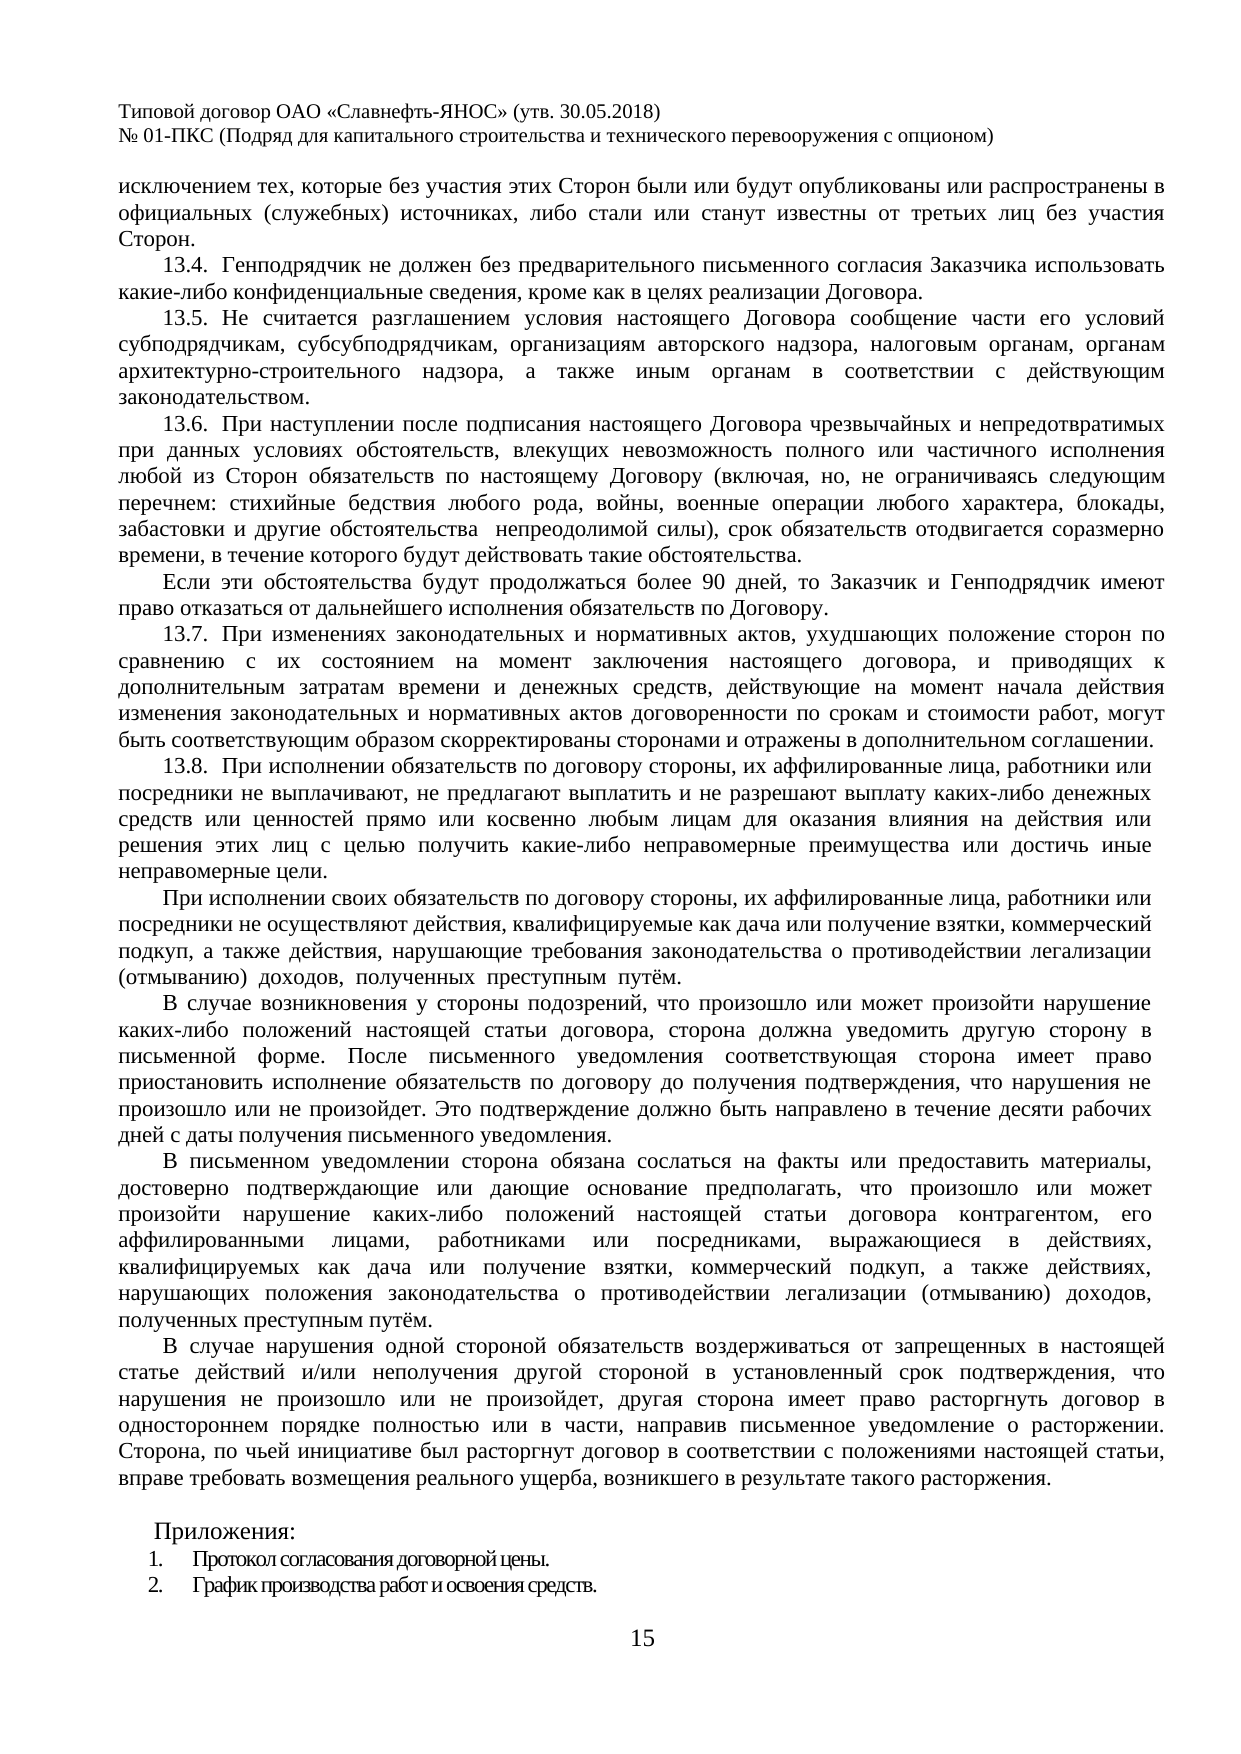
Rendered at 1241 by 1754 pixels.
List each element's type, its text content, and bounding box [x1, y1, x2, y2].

text В случае возникновения у стороны подозрений, что произошло или может произойти нарушение каких-либо положений настоящей статьи договора, сторона должна уведомить другую сторону в письменной форме. После письменного уведомления соответствующая сторона имеет право приостановить исполнение обязательств по договору до получения подтверждения, что нарушения не произошло или не произойдет. Это подтверждение должно быть направлено в течение десяти рабочих дней с даты получения письменного уведомления. [118, 989, 1153, 1147]
list Генподрядчик не должен без предварительного письменного согласия Заказчика использовать какие-либо конфиденциальные сведения, кроме как в целях реализации Договора. [118, 251, 1167, 304]
text В письменном уведомлении сторона обязана сослаться на факты или предоставить материалы, достоверно подтверждающие или дающие основание предполагать, что произошло или может произойти нарушение каких-либо положений настоящей статьи договора контрагентом, его аффилированными лицами, работниками или посредниками, выражающиеся в действиях, квалифицируемых как дача или получение взятки, коммерческий подкуп, а также действиях, нарушающих положения законодательства о противодействии легализации (отмыванию) доходов, полученных преступным путём. [118, 1147, 1153, 1332]
text Если эти обстоятельства будут продолжаться более 90 дней, то Заказчик и Генподрядчик имеют право отказаться от дальнейшего исполнения обязательств по Договору. [118, 568, 1167, 620]
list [118, 172, 1167, 251]
list При наступлении после подписания настоящего Договора чрезвычайных и непредотвратимых при данных условиях обстоятельств, влекущих невозможность полного или частичного исполнения любой из Сторон обязательств по настоящему Договору (включая, но, не ограничиваясь следующим перечнем: стихийные бедствия любого рода, войны, военные операции любого характера, блокады, забастовки и другие обстоятельства непреодолимой силы), срок обязательств отодвигается соразмерно времени, в течение которого будут действовать такие обстоятельства. [118, 409, 1167, 568]
list При исполнении обязательств по договору стороны, их аффилированные лица, работники или посредники не выплачивают, не предлагают выплатить и не разрешают выплату каких-либо денежных средств или ценностей прямо или косвенно любым лицам для оказания влияния на действия или решения этих лиц с целью получить какие-либо неправомерные преимущества или достичь иные неправомерные цели. [118, 752, 1153, 884]
text В случае нарушения одной стороной обязательств воздерживаться от запрещенных в настоящей статье действий и/или неполучения другой стороной в установленный срок подтверждения, что нарушения не произошло или не произойдет, другая сторона имеет право расторгнуть договор в одностороннем порядке полностью или в части, направив письменное уведомление о расторжении. Сторона, по чьей инициативе был расторгнут договор в соответствии с положениями настоящей статьи, вправе требовать возмещения реального ущерба, возникшего в результате такого расторжения. [118, 1332, 1167, 1490]
text При исполнении своих обязательств по договору стороны, их аффилированные лица, работники или посредники не осуществляют действия, квалифицируемые как дача или получение взятки, коммерческий подкуп, а также действия, нарушающие требования законодательства о противодействии легализации (отмыванию) доходов, полученных преступным путём. [118, 884, 1153, 989]
list Не считается разглашением условия настоящего Договора сообщение части его условий субподрядчикам, субсубподрядчикам, организациям авторского надзора, налоговым органам, органам архитектурно-строительного надзора, а также иным органам в соответствии с действующим законодательством. [118, 304, 1167, 409]
list При изменениях законодательных и нормативных актов, ухудшающих положение сторон по сравнению с их состоянием на момент заключения настоящего договора, и приводящих к дополнительным затратам времени и денежных средств, действующие на момент начала действия изменения законодательных и нормативных актов договоренности по срокам и стоимости работ, могут быть соответствующим образом скорректированы сторонами и отражены в дополнительном соглашении. [118, 620, 1167, 752]
